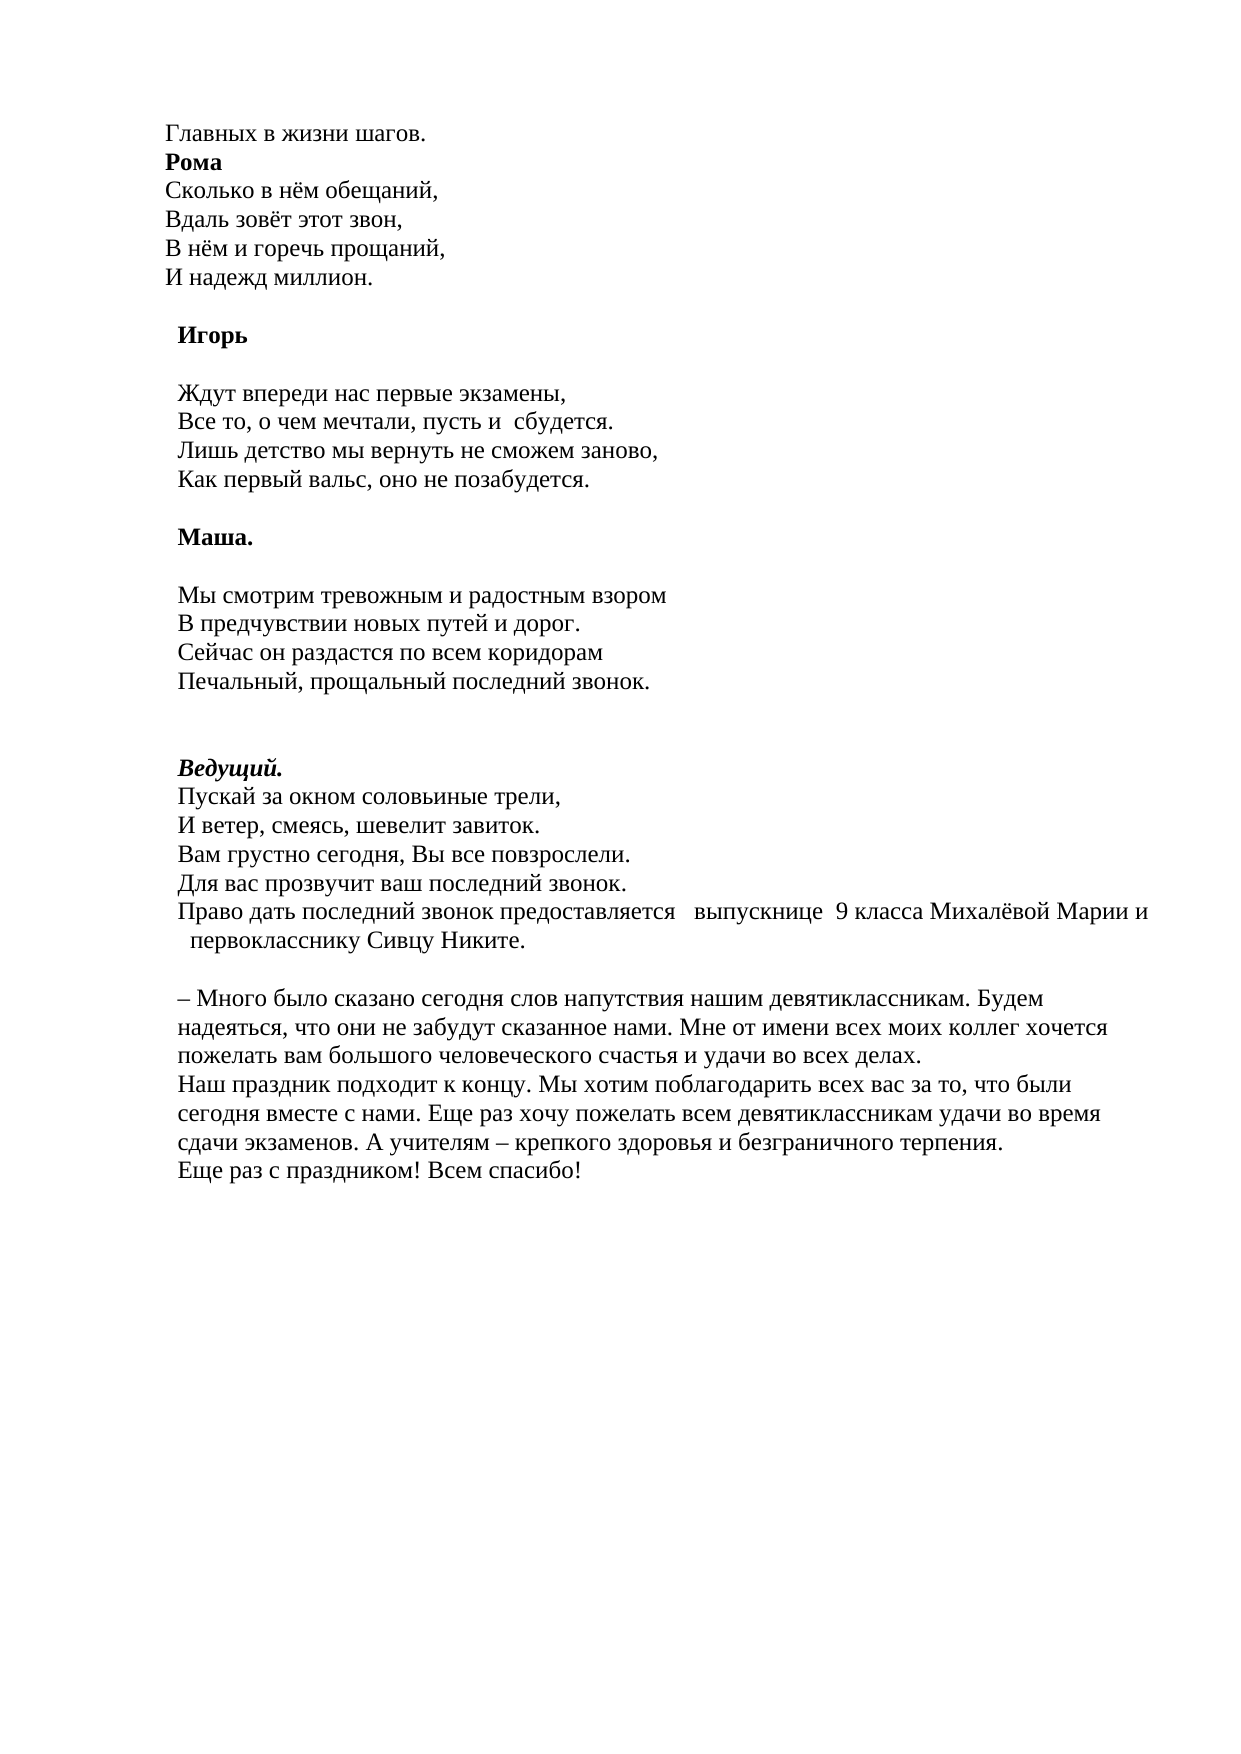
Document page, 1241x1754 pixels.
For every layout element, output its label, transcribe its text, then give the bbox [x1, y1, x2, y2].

text Ведущий. [177, 753, 1152, 781]
text Право дать последний звонок предоставляется выпускнице 9 класса Михалёвой Марии и первокласснику Сивцу Никите. [177, 896, 1152, 954]
text Пускай за окном соловьиные трели, [177, 781, 1152, 810]
text Мы смотрим тревожным и радостным взором В предчувствии новых путей и дорог. Сейчас он раздастся по всем коридорам Печальный, прощальный последний звонок. [177, 580, 1152, 695]
text Главных в жизни шагов. [162, 118, 1152, 147]
text И надежд миллион. [162, 262, 1152, 291]
text Для вас прозвучит ваш последний звонок. [177, 868, 1152, 896]
text Игорь [177, 320, 1152, 348]
text Рома [162, 147, 1152, 176]
text Маша. [177, 522, 1152, 551]
text В нём и горечь прощаний, [162, 233, 1152, 262]
text Вам грустно сегодня, Вы все повзрослели. [177, 839, 1152, 868]
text Ждут впереди нас первые экзамены, Все то, о чем мечтали, пусть и сбудется. Лишь детство мы вернуть не сможем заново, Как первый вальс, оно не позабудется. [177, 378, 1152, 493]
text Вдаль зовёт этот звон, [162, 204, 1152, 233]
text Сколько в нём обещаний, [162, 176, 1152, 204]
text – Много было сказано сегодня слов напутствия нашим девятиклассникам. Будем надеяться, что они не забудут сказанное нами. Мне от имени всех моих коллег хочется пожелать вам большого человеческого счастья и удачи во всех делах. Наш праздник подходит к концу. Мы хотим поблагодарить всех вас за то, что были сегодня вместе с нами. Еще раз хочу пожелать всем девятиклассникам удачи во время сдачи экзаменов. А учителям – крепкого здоровья и безграничного терпения. Еще раз с праздником! Всем спасибо! [177, 983, 1152, 1184]
text И ветер, смеясь, шевелит завиток. [177, 810, 1152, 839]
